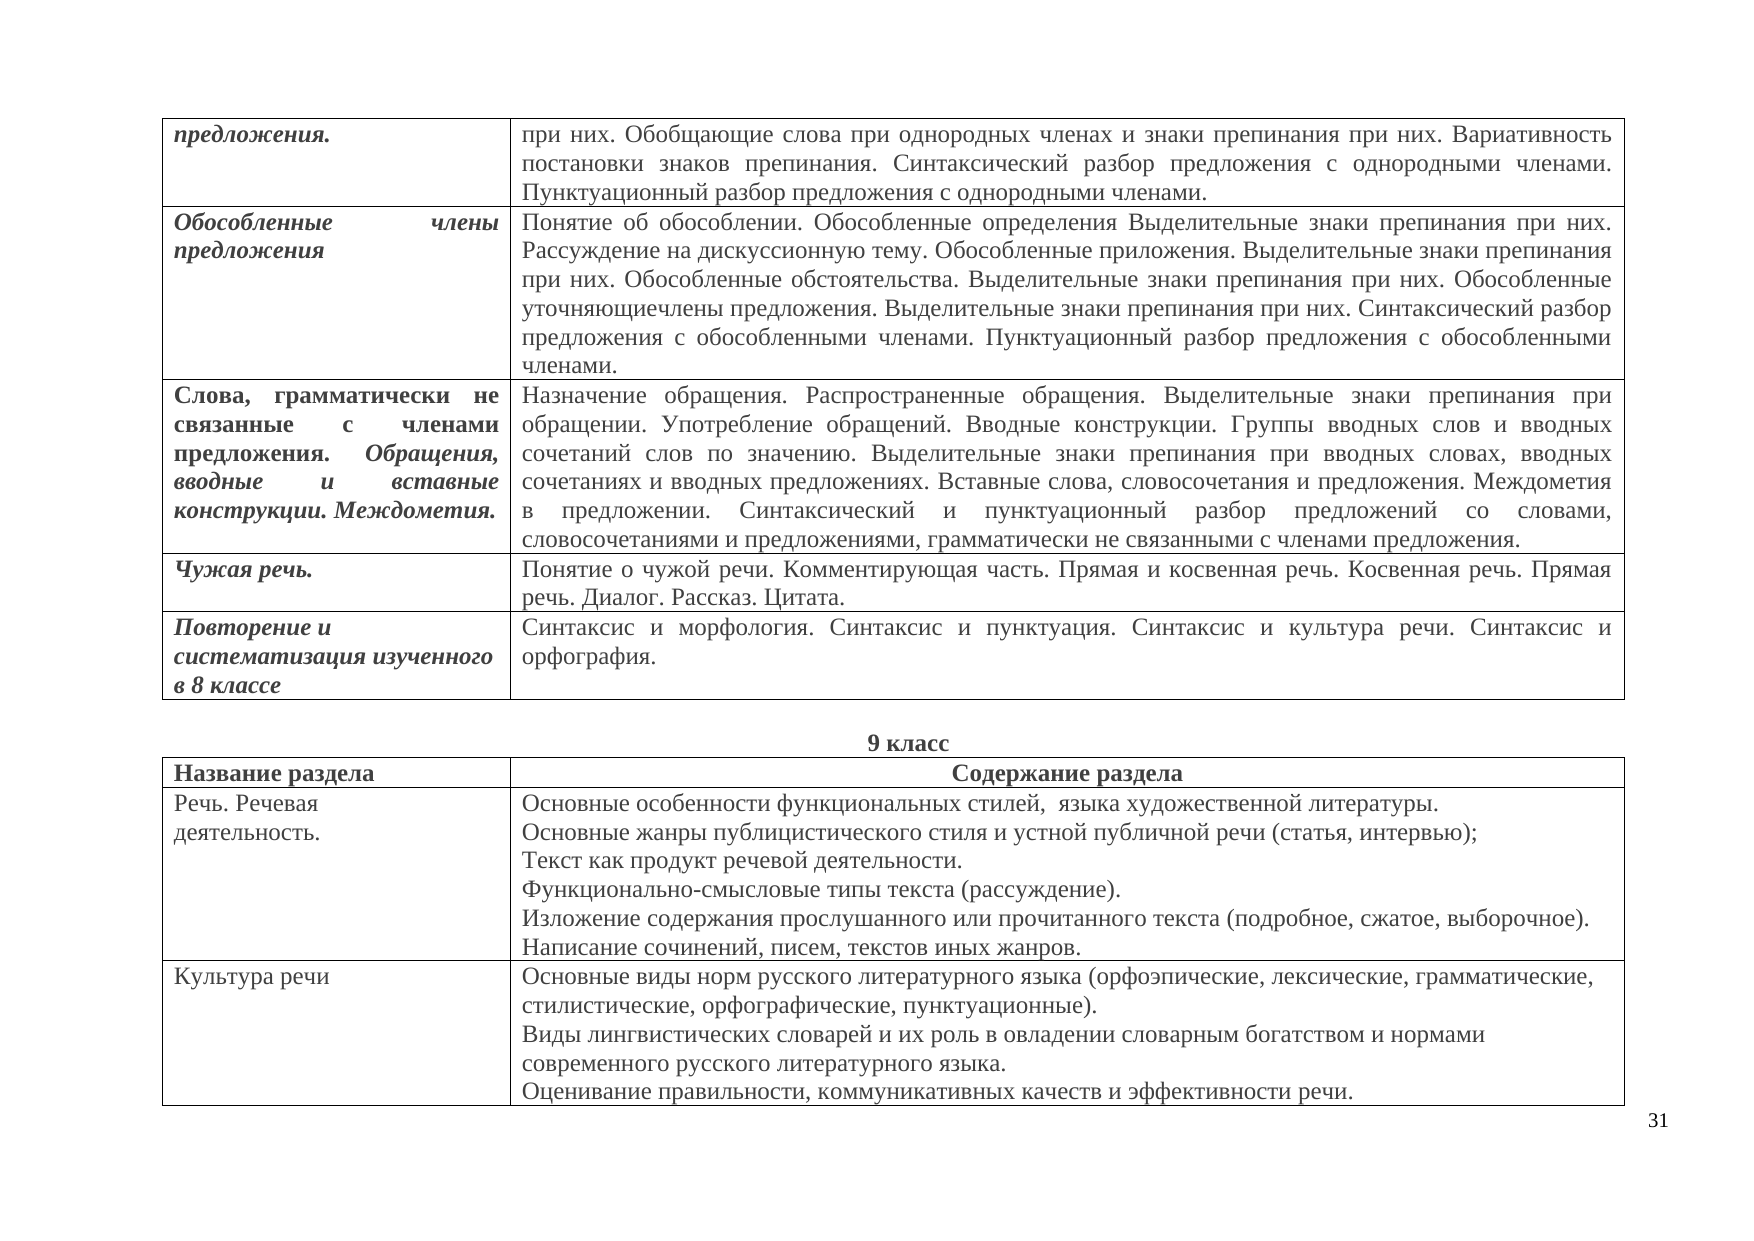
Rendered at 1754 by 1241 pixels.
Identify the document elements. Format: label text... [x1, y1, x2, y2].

table_cell Чужая речь. [163, 554, 510, 611]
table_cell Понятие об обособлении. Обособленные определения Выделительные знаки препинания при них. Рассуждение на дискуссионную тему. Обособленные приложения. Выделительные знаки препинания при них. Обособленные обстоятельства. Выделительные знаки препинания при них. Обособленные уточняющиечлены предложения. Выделительные знаки препинания при них. Синтаксический разбор предложения с обособленными членами. Пунктуационный разбор предложения с обособленными членами. [511, 207, 1624, 379]
text 9 класс [148, 728, 1668, 757]
table_cell Повторение и систематизация изученного в 8 классе [163, 612, 510, 698]
table_cell Культура речи [163, 961, 510, 1105]
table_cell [163, 119, 510, 206]
table_cell Назначение обращения. Распространенные обращения. Выделительные знаки препинания при обращении. Употребление обращений. Вводные конструкции. Группы вводных слов и вводных сочетаний слов по значению. Выделительные знаки препинания при вводных словах, вводных сочетаниях и вводных предложениях. Вставные слова, словосочетания и предложения. Междометия в предложении. Синтаксический и пунктуационный разбор предложений со словами, словосочетаниями и предложениями, грамматически не связанными с членами предложения. [511, 380, 1624, 553]
table_cell Речь. Речевая деятельность. [163, 788, 510, 960]
table_cell Понятие о чужой речи. Комментирующая часть. Прямая и косвенная речь. Косвенная речь. Прямая речь. Диалог. Рассказ. Цитата. [511, 554, 1624, 611]
table_header Содержание раздела [511, 758, 1624, 787]
table_header Название раздела [163, 758, 510, 787]
table_cell Синтаксис и морфология. Синтаксис и пунктуация. Синтаксис и культура речи. Синтаксис и орфография. [511, 612, 1624, 698]
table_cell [511, 119, 1624, 206]
table_cell Слова, грамматически не связанные с членами предложения. Обращения, вводные и вставные конструкции. Междометия. [163, 380, 510, 553]
table_cell Основные виды норм русского литературного языка (орфоэпические, лексические, грамматические, стилистические, орфографические, пунктуационные). Виды лингвистических словарей и их роль в овладении словарным богатством и нормами современного русского литературного языка. Оценивание правильности, коммуникативных качеств и эффективности речи. [511, 961, 1624, 1105]
table_cell Обособленные члены предложения [163, 207, 510, 379]
table_cell Основные особенности функциональных стилей, языка художественной литературы. Основные жанры публицистического стиля и устной публичной речи (статья, интервью); Текст как продукт речевой деятельности. Функционально-смысловые типы текста (рассуждение). Изложение содержания прослушанного или прочитанного текста (подробное, сжатое, выборочное). Написание сочинений, писем, текстов иных жанров. [511, 788, 1624, 960]
